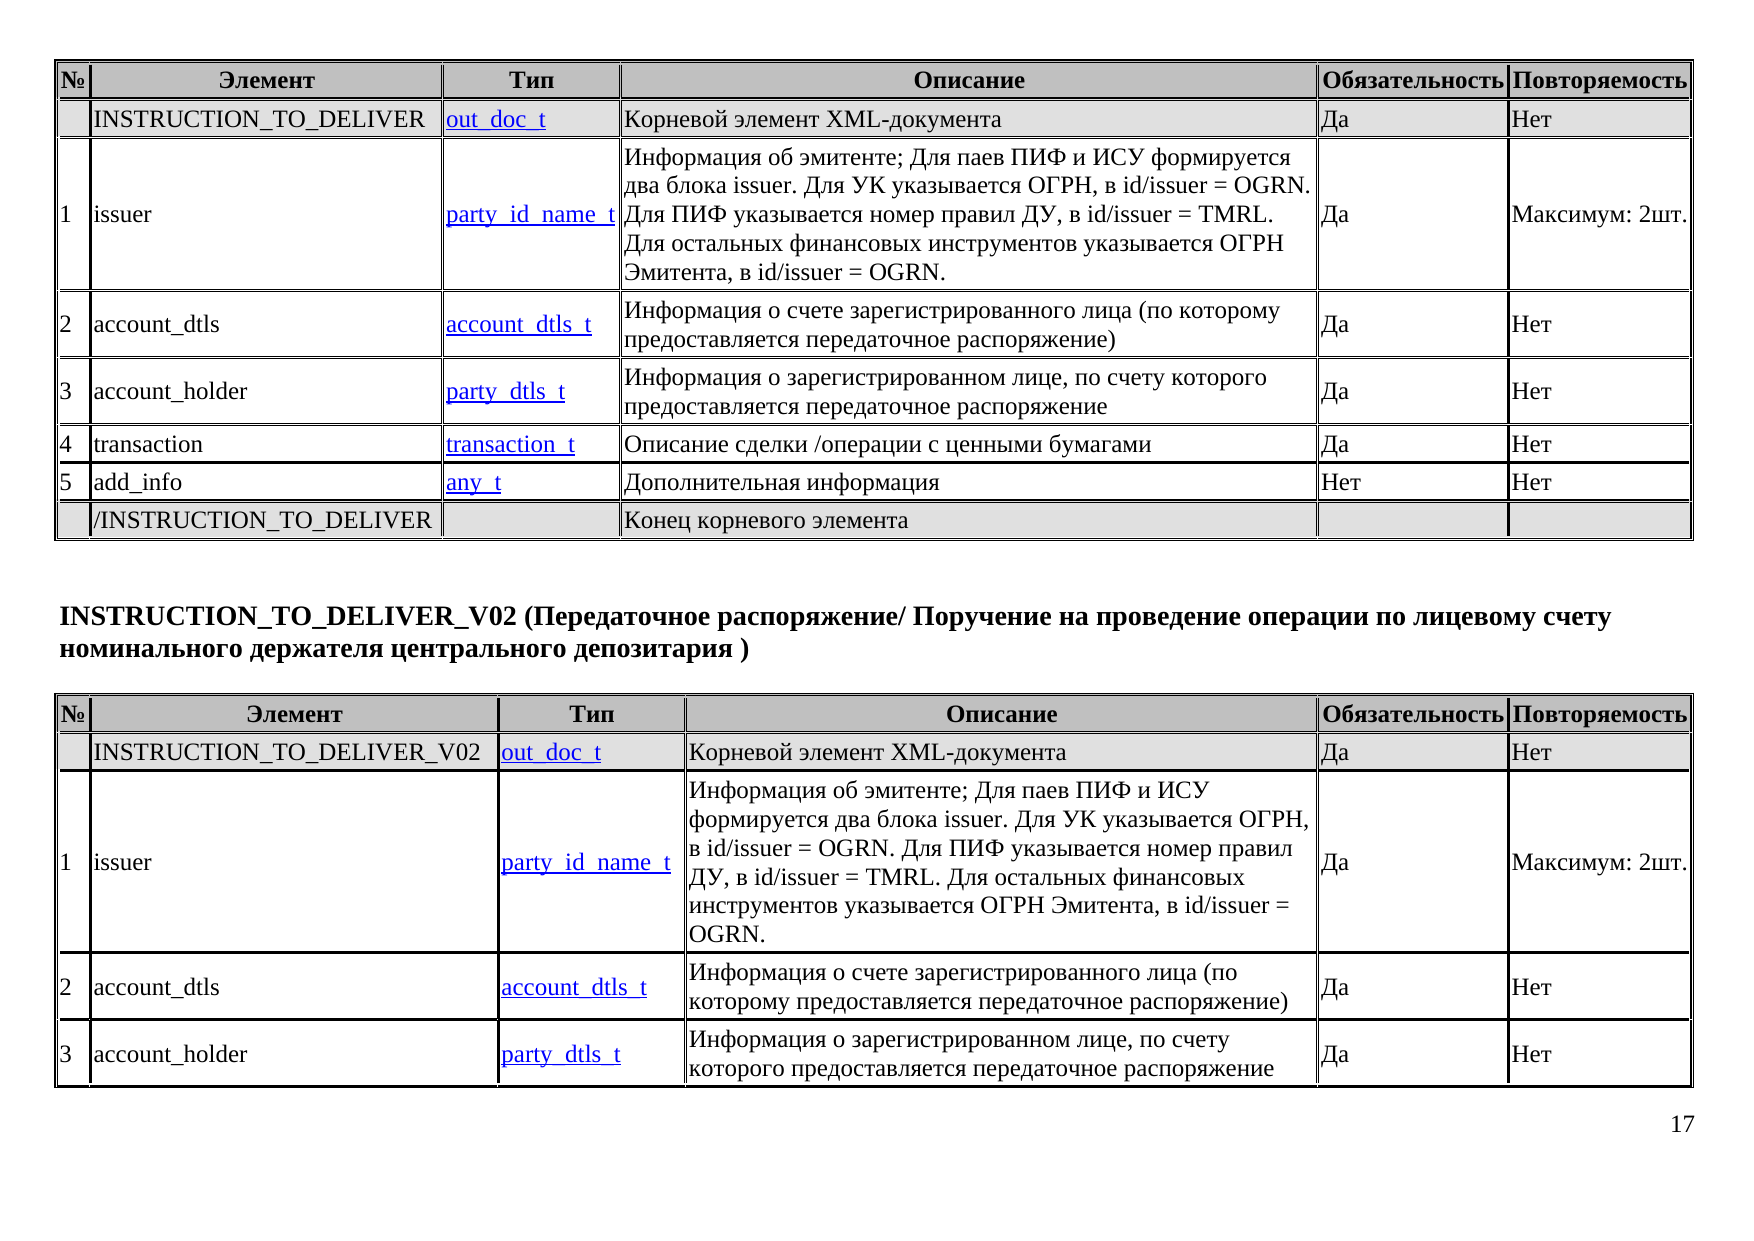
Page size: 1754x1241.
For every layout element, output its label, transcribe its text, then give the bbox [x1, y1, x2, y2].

table_cell [443, 503, 621, 537]
table_cell 1 [58, 769, 89, 951]
table_header Повторяемость [1508, 696, 1690, 731]
table_cell Корневой элемент XML-документа [622, 101, 1316, 136]
table_header № [58, 61, 90, 97]
table_cell [58, 499, 90, 537]
table_cell Максимум: 2шт. [1508, 136, 1692, 289]
table_cell Нет [1508, 356, 1692, 423]
table_cell Информация об эмитенте; Для паев ПИФ и ИСУ формируется два блока issuer. Для УК указывается ОГРН, в id/issuer = OGRN. Для ПИФ указывается номер правил ДУ, в id/issuer = TMRL. Для остальных финансовых инструментов указывается ОГРН Эмитента, в id/issuer = OGRN. [687, 772, 1316, 951]
table_cell Нет [1510, 461, 1690, 499]
table_cell 5 [58, 461, 89, 499]
table_cell account_dtls_t [444, 292, 619, 356]
table_header Тип [498, 696, 686, 731]
table_cell Информация о счете зарегистрированного лица (по которому предоставляется передаточное распоряжение) [687, 954, 1316, 1018]
table_cell account_dtls_t [500, 954, 684, 1018]
table_cell party_id_name_t [500, 772, 684, 951]
table_cell Да [1319, 426, 1507, 461]
table_cell any_t [444, 464, 619, 499]
table_cell [56, 731, 90, 769]
table_cell Нет [1508, 1018, 1692, 1085]
table_cell account_dtls [92, 292, 441, 356]
table_cell Да [1319, 734, 1507, 769]
table_cell party_dtls_t [498, 1021, 686, 1085]
table_cell Да [1319, 772, 1507, 951]
table_cell out_doc_t [444, 101, 619, 136]
table_cell Максимум: 2шт. [1510, 769, 1690, 951]
table_header Обязательность [1318, 63, 1508, 97]
table_cell [1318, 503, 1508, 537]
table_cell account_dtls [92, 954, 497, 1018]
table_cell transaction_t [444, 426, 619, 461]
table_cell Нет [1508, 289, 1692, 356]
table_cell Информация об эмитенте; Для паев ПИФ и ИСУ формируется два блока issuer. Для УК указывается ОГРН, в id/issuer = OGRN. Для ПИФ указывается номер правил ДУ, в id/issuer = TMRL. Для остальных финансовых инструментов указывается ОГРН Эмитента, в id/issuer = OGRN. [622, 139, 1316, 289]
table_cell 2 [58, 951, 89, 1018]
table_cell Дополнительная информация [622, 464, 1316, 499]
table_cell party_id_name_t [444, 139, 619, 289]
table_header Обязательность [1318, 696, 1508, 731]
table_cell Нет [1319, 464, 1507, 499]
table_header Тип [443, 63, 621, 97]
table_cell account_holder [92, 359, 441, 423]
table_cell Описание сделки /операции с ценными бумагами [622, 426, 1316, 461]
table_cell /INSTRUCTION_TO_DELIVER [90, 503, 443, 537]
table_cell 1 [56, 136, 90, 289]
table_cell INSTRUCTION_TO_DELIVER_V02 [92, 734, 497, 769]
table_cell Да [1319, 359, 1507, 423]
table_header Элемент [90, 694, 498, 731]
table_cell Информация о зарегистрированном лице, по счету которого предоставляется передаточное распоряжение [622, 359, 1316, 423]
table_cell issuer [92, 772, 497, 951]
table_cell Да [1319, 139, 1507, 289]
table_cell Да [1319, 101, 1507, 136]
table_cell Корневой элемент XML-документа [687, 734, 1316, 769]
table_header № [58, 694, 90, 731]
table_cell 2 [56, 289, 90, 356]
table_cell out_doc_t [500, 734, 684, 769]
table_cell issuer [92, 139, 441, 289]
table_cell Нет [1510, 951, 1690, 1018]
table_cell Да [1319, 292, 1507, 356]
table_cell Да [1319, 954, 1507, 1018]
table_cell Конец корневого элемента [621, 503, 1318, 537]
table_cell Нет [1510, 97, 1691, 136]
table_header Описание [686, 696, 1318, 731]
table_cell party_dtls_t [444, 359, 619, 423]
table_header Повторяемость [1508, 63, 1690, 97]
table_cell 4 [56, 423, 90, 461]
table_cell 3 [56, 1018, 90, 1085]
table_cell account_holder [90, 1021, 498, 1085]
table_cell Да [1318, 1021, 1508, 1085]
table_cell transaction [92, 426, 441, 461]
table_header Описание [621, 63, 1318, 97]
table_cell [58, 97, 89, 136]
table_cell Информация о зарегистрированном лице, по счету которого предоставляется передаточное распоряжение [686, 1021, 1318, 1085]
table_cell Нет [1508, 731, 1692, 769]
table_cell Информация о счете зарегистрированного лица (по которому предоставляется передаточное распоряжение) [622, 292, 1316, 356]
table_cell Нет [1508, 423, 1692, 461]
table_cell add_info [92, 464, 441, 499]
subtitle INSTRUCTION_TO_DELIVER_V02 (Передаточное распоряжение/ Поручение на проведение операции по лицевому счету номинального держателя центрального депозитария ) [59, 598, 1695, 663]
table_cell INSTRUCTION_TO_DELIVER [92, 101, 441, 136]
table_cell [1508, 499, 1691, 537]
table_header Элемент [90, 63, 443, 97]
table_cell 3 [56, 356, 90, 423]
